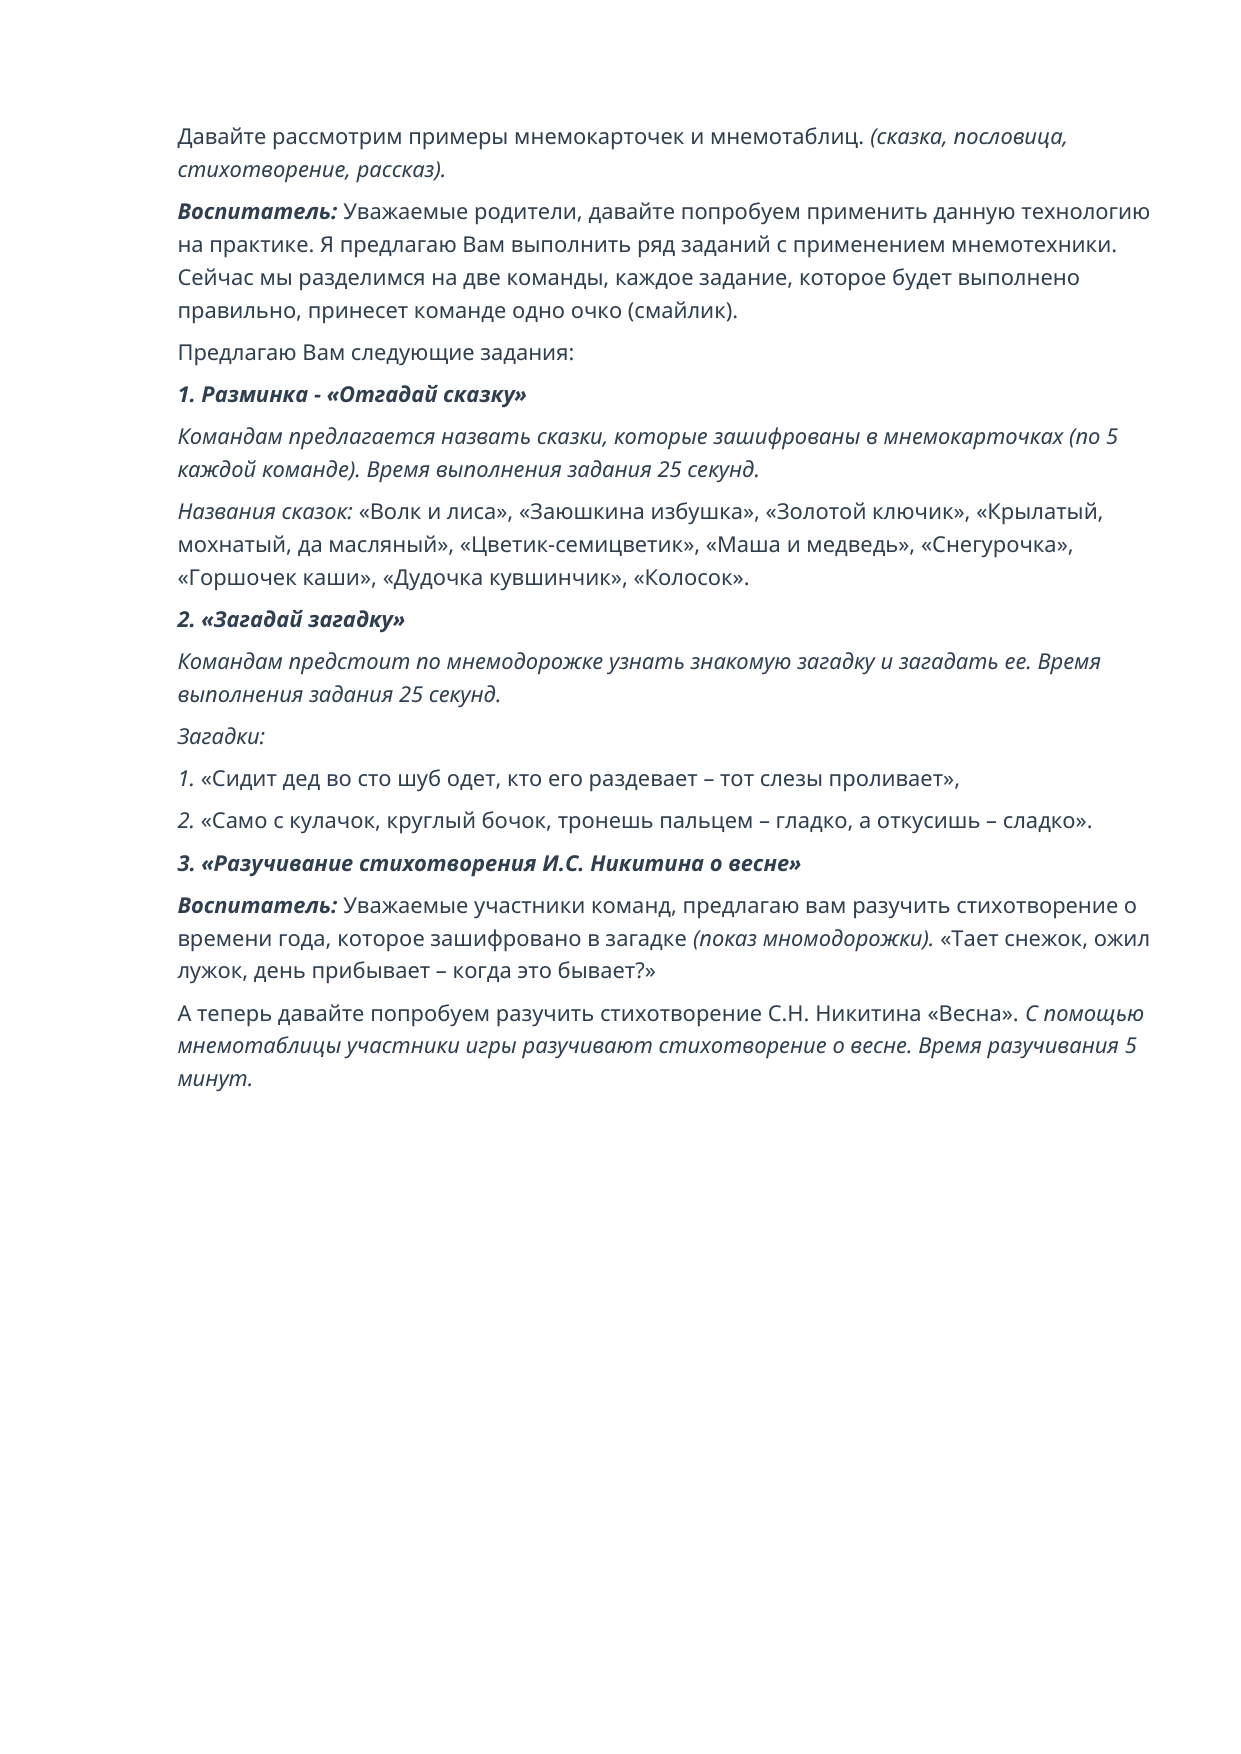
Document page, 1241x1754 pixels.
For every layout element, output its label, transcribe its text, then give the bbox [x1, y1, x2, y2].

text Давайте рассмотрим примеры мнемокарточек и мнемотаблиц. (сказка, пословица, стихотворение, рассказ). [177, 118, 1152, 184]
text Названия сказок: «Волк и лиса», «Заюшкина избушка», «Золотой ключик», «Крылатый, мохнатый, да масляный», «Цветик-семицветик», «Маша и медведь», «Снегурочка», «Горшочек каши», «Дудочка кувшинчик», «Колосок». [177, 493, 1152, 592]
text 2. «Само с кулачок, круглый бочок, тронешь пальцем – гладко, а откусишь – сладко». [177, 802, 1152, 835]
text Воспитатель: Уважаемые родители, давайте попробуем применить данную технологию на практике. Я предлагаю Вам выполнить ряд заданий с применением мнемотехники. Сейчас мы разделимся на две команды, каждое задание, которое будет выполнено правильно, принесет команде одно очко (смайлик). [177, 193, 1152, 324]
text Командам предстоит по мнемодорожке узнать знакомую загадку и загадать ее. Время выполнения задания 25 секунд. [177, 643, 1152, 709]
text Воспитатель: Уважаемые участники команд, предлагаю вам разучить стихотворение о времени года, которое зашифровано в загадке (показ мномодорожки). «Тает снежок, ожил лужок, день прибывает – когда это бывает?» [177, 887, 1152, 985]
text Командам предлагается назвать сказки, которые зашифрованы в мнемокарточках (по 5 каждой команде). Время выполнения задания 25 секунд. [177, 418, 1152, 484]
text 3. «Разучивание стихотворения И.С. Никитина о весне» [177, 845, 1152, 877]
text 1. Разминка - «Отгадай сказку» [177, 376, 1152, 409]
text Загадки: [177, 718, 1152, 751]
text 2. «Загадай загадку» [177, 601, 1152, 634]
text А теперь давайте попробуем разучить стихотворение С.Н. Никитина «Весна». С помощью мнемотаблицы участники игры разучивают стихотворение о весне. Время разучивания 5 минут. [177, 995, 1152, 1093]
text 1. «Сидит дед во сто шуб одет, кто его раздевает – тот слезы проливает», [177, 760, 1152, 793]
text Предлагаю Вам следующие задания: [177, 334, 1152, 367]
